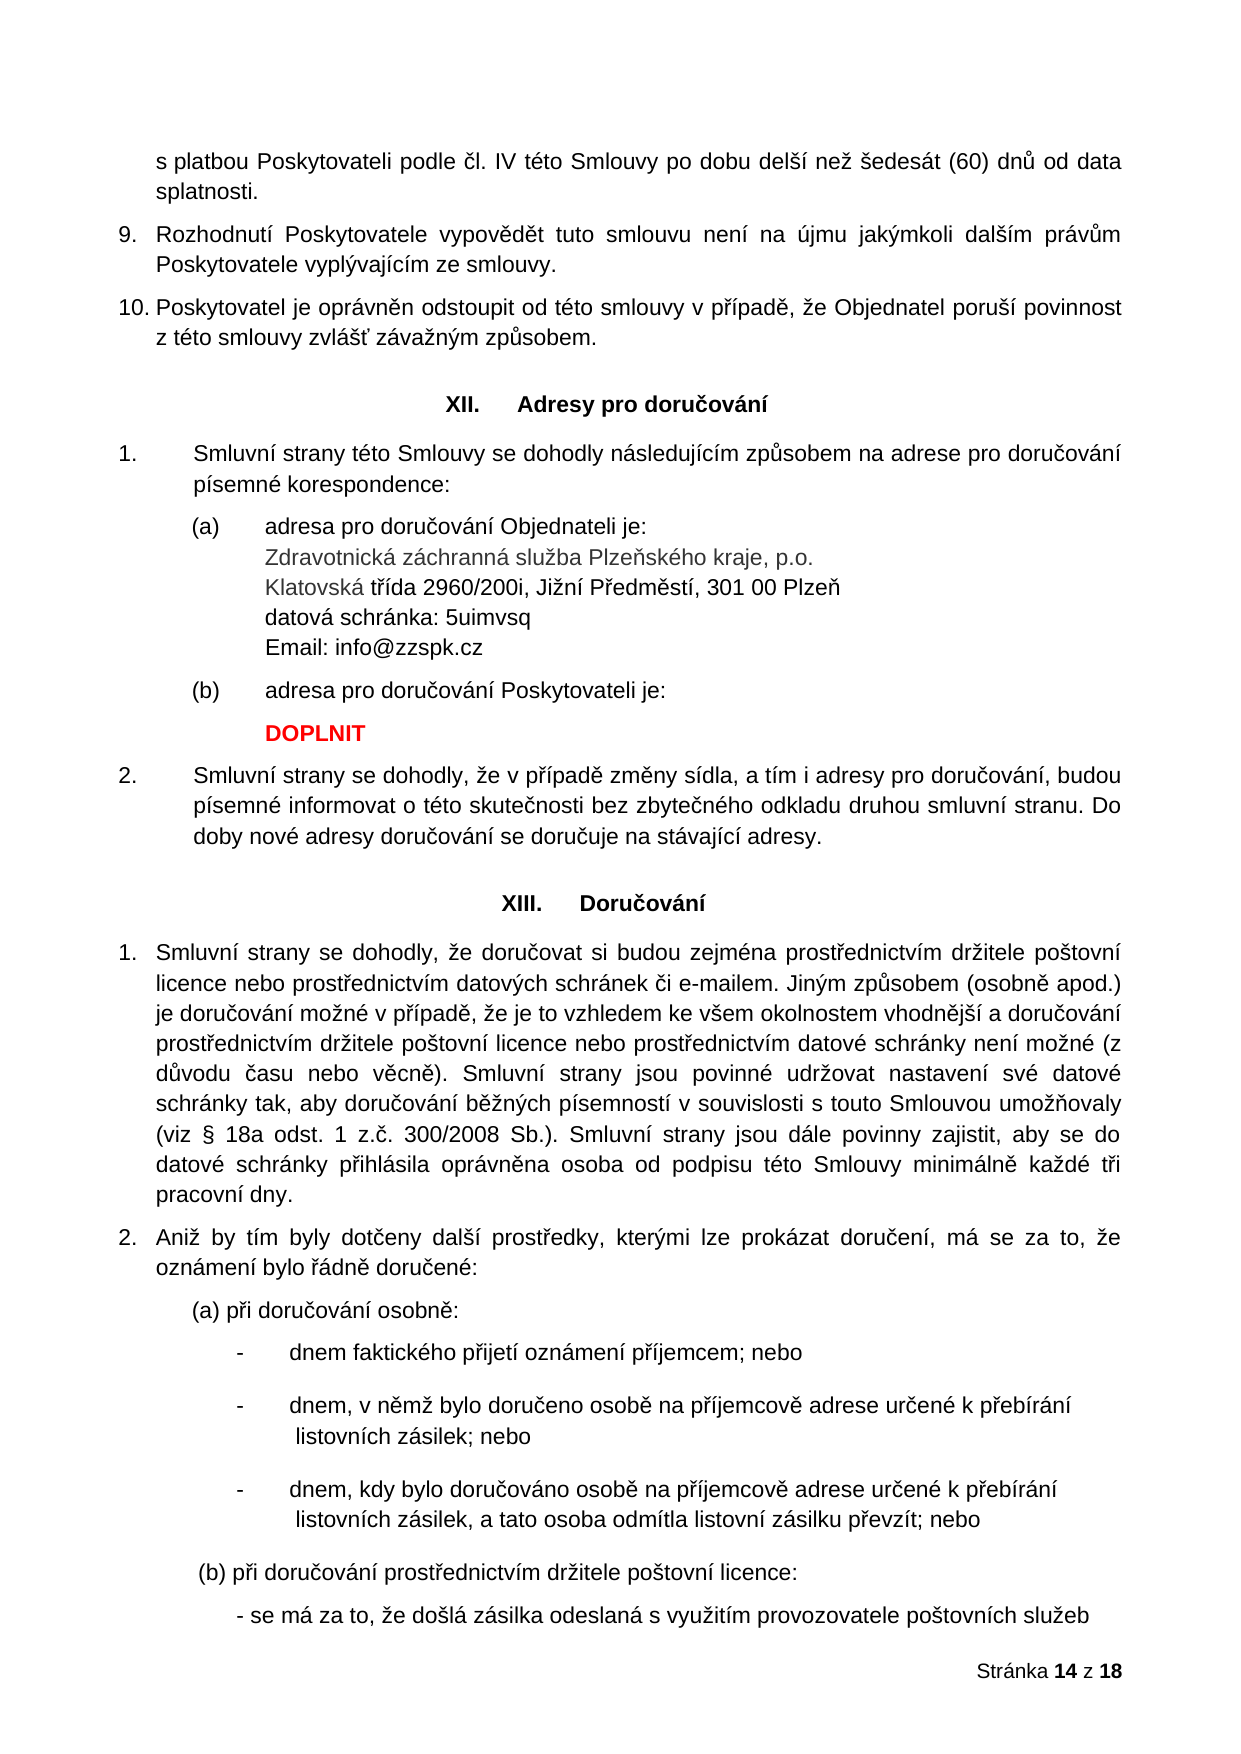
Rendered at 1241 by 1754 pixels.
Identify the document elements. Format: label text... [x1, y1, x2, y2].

text DOPLNIT [265, 719, 1122, 746]
text (b) při doručování prostřednictvím držitele poštovní licence: [192, 1559, 1122, 1586]
subtitle Doručování [125, 890, 1122, 917]
list Aniž by tím byly dotčeny další prostředky, kterými lze prokázat doručení, má se za to, že oznámení bylo řádně doručené: [118, 1224, 1122, 1280]
text 2. Smluvní strany se dohodly, že v případě změny sídla, a tím i adresy pro doručování, budou písemné informovat o této skutečnosti bez zbytečného odkladu druhou smluvní stranu. Do doby nové adresy doručování se doručuje na stávající adresy. [118, 762, 1122, 849]
text - dnem, kdy bylo doručováno osobě na příjemcově adrese určené k přebírání listovních zásilek, a tato osoba odmítla listovní zásilku převzít; nebo [236, 1476, 1122, 1532]
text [236, 1602, 1122, 1628]
text 1. Smluvní strany této Smlouvy se dohodly následujícím způsobem na adrese pro doručování písemné korespondence: [118, 440, 1122, 497]
list Poskytovatel je oprávněn odstoupit od této smlouvy v případě, že Objednatel poruší povinnost z této smlouvy zvlášť závažným způsobem. [118, 293, 1122, 350]
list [118, 148, 1122, 204]
text - dnem, v němž bylo doručeno osobě na příjemcově adrese určené k přebírání listovních zásilek; nebo [236, 1392, 1122, 1449]
text (b) adresa pro doručování Poskytovateli je: [192, 677, 1122, 703]
text Email: info@zzspk.cz [192, 634, 1122, 661]
text (a) při doručování osobně: [192, 1297, 1122, 1323]
list Smluvní strany se dohodly, že doručovat si budou zejména prostřednictvím držitele poštovní licence nebo prostřednictvím datových schránek či e-mailem. Jiným způsobem (osobně apod.) je doručování možné v případě, že je to vzhledem ke všem okolnostem vhodnější a doručování prostřednictvím držitele poštovní licence nebo prostřednictvím datové schránky není možné (z důvodu času nebo věcně). Smluvní strany jsou povinné udržovat nastavení své datové schránky tak, aby doručování běžných písemností v souvislosti s touto Smlouvou umožňovaly (viz § 18a odst. 1 z.č. 300/2008 Sb.). Smluvní strany jsou dále povinny zajistit, aby se do datové schránky přihlásila oprávněna osoba od podpisu této Smlouvy minimálně každé tři pracovní dny. [118, 939, 1122, 1207]
text (a) adresa pro doručování Objednateli je: Zdravotnická záchranná služba Plzeňského kraje, p.o. Klatovská třída 2960/200i, Jižní Předměstí, 301 00 Plzeň datová schránka: 5uimvsq [191, 513, 1122, 630]
text - dnem faktického přijetí oznámení příjemcem; nebo [236, 1339, 1122, 1366]
list Rozhodnutí Poskytovatele vypovědět tuto smlouvu není na újmu jakýmkoli dalším právům Poskytovatele vyplývajícím ze smlouvy. [118, 221, 1122, 277]
subtitle Adresy pro doručování [125, 391, 1122, 418]
